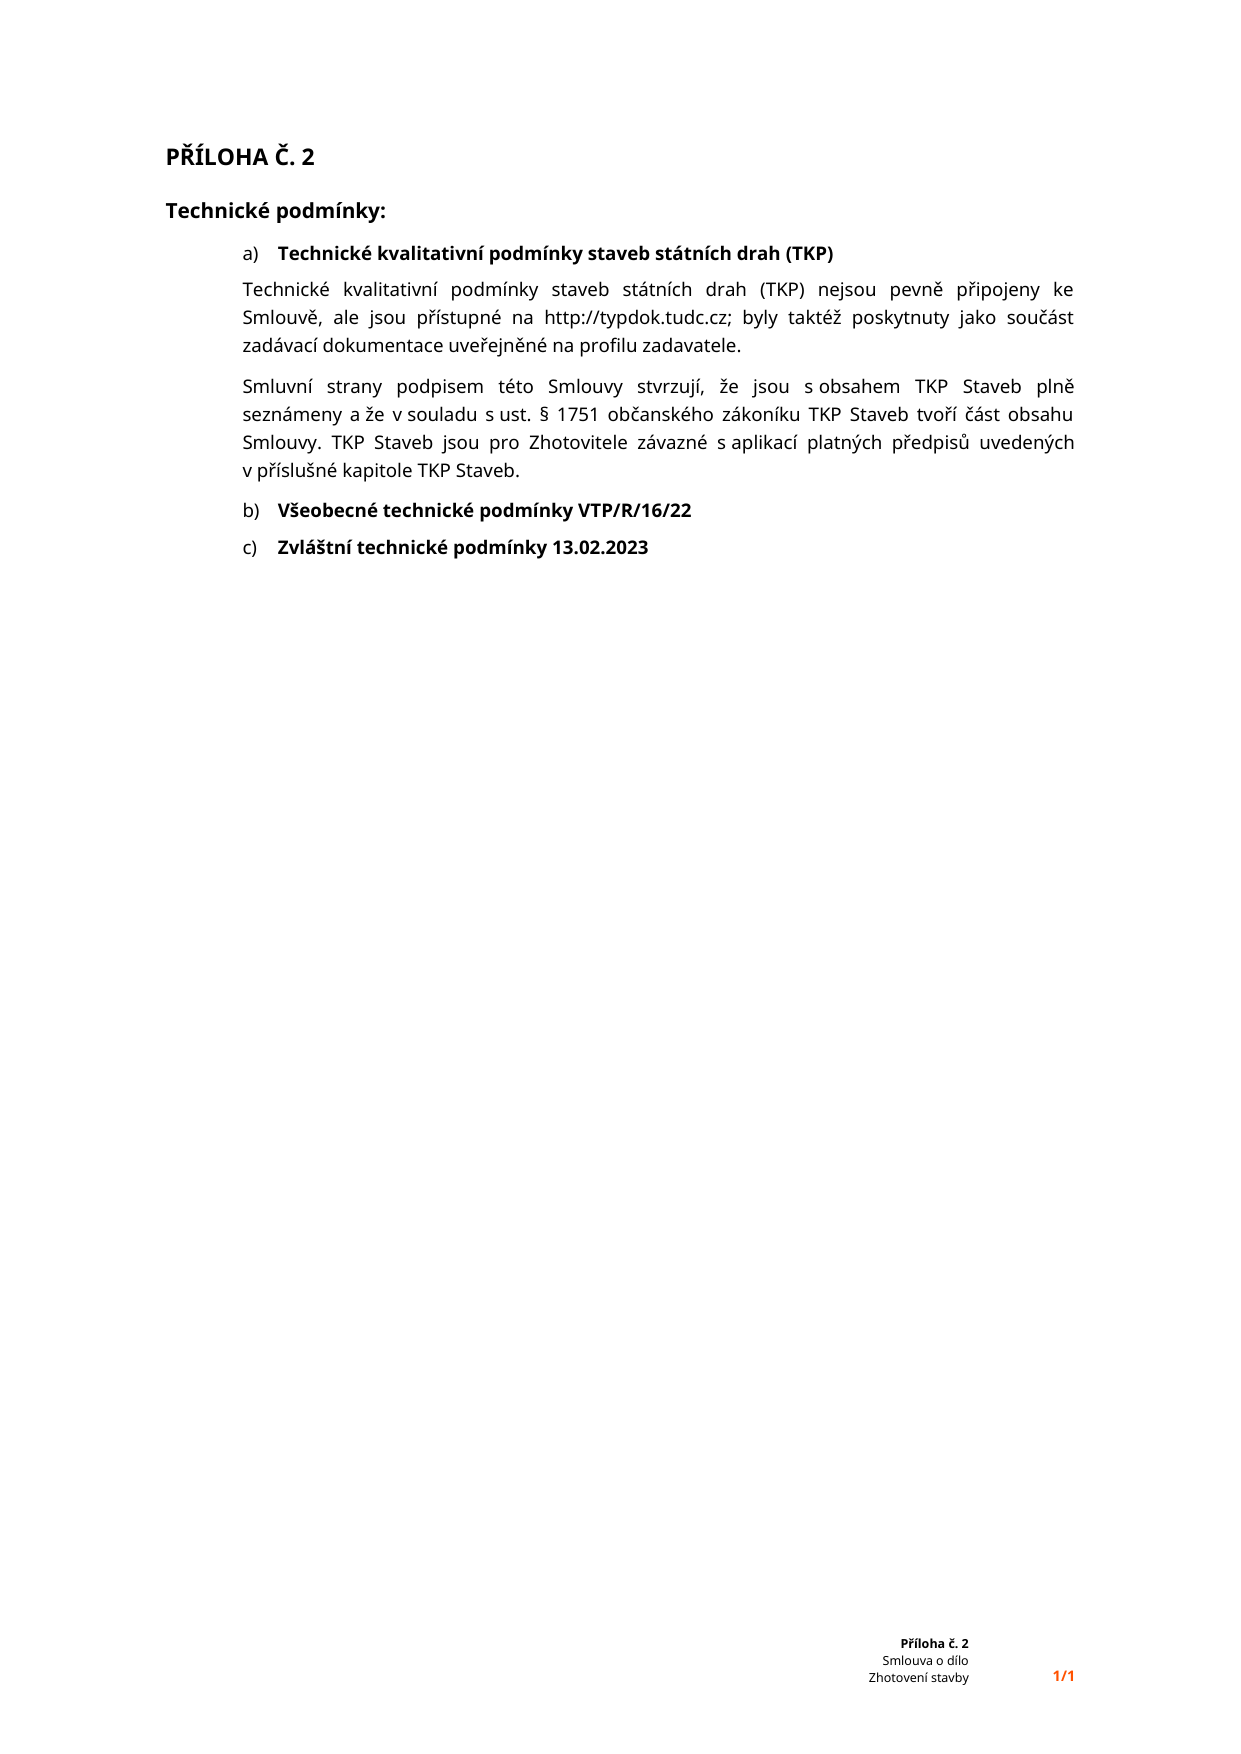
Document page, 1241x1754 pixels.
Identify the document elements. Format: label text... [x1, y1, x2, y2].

list Technické kvalitativní podmínky staveb státních drah (TKP) [242, 240, 1075, 266]
text Smluvní strany podpisem této Smlouvy stvrzují, že jsou s obsahem TKP Staveb plně seznámeny a že v souladu s ust. § 1751 občanského zákoníku TKP Staveb tvoří část obsahu Smlouvy. TKP Staveb jsou pro Zhotovitele závazné s aplikací platných předpisů uvedených v příslušné kapitole TKP Staveb. [242, 373, 1075, 483]
text Zvláštní technické podmínky 13.02.2023 [242, 534, 1075, 560]
text Technické podmínky: [165, 197, 1075, 225]
text Všeobecné technické podmínky VTP/R/16/22 [242, 498, 1075, 523]
text Příloha č. 2 [165, 141, 1075, 173]
text Technické kvalitativní podmínky staveb státních drah (TKP) nejsou pevně připojeny ke Smlouvě, ale jsou přístupné na http://typdok.tudc.cz; byly taktéž poskytnuty jako součást zadávací dokumentace uveřejněné na profilu zadavatele. [242, 277, 1075, 358]
